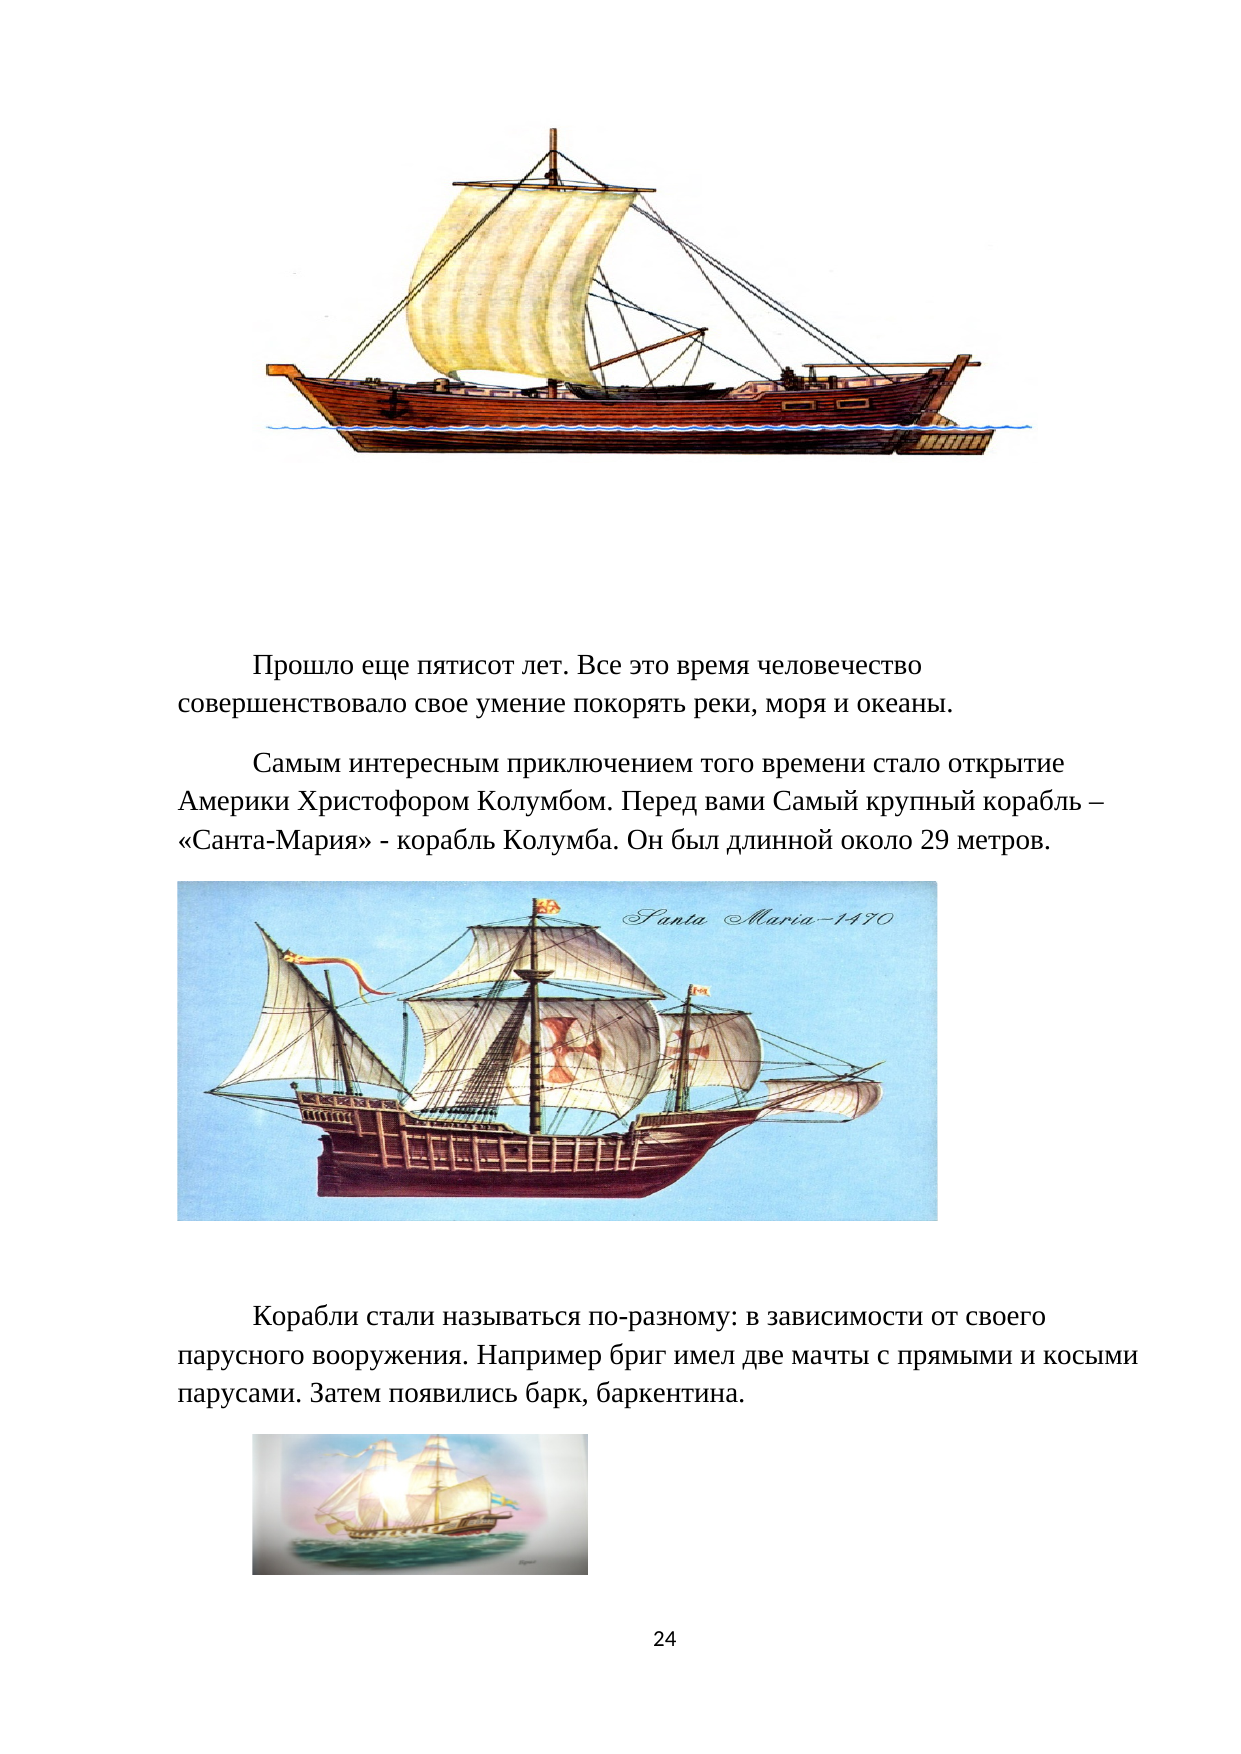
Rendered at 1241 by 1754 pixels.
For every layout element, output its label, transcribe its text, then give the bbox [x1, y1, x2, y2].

text Самым интересным приключением того времени стало открытие Америки Христофором Колумбом. Перед вами Самый крупный корабль – «Санта-Мария» - корабль Колумба. Он был длинной около . [177, 745, 1152, 856]
text Корабли стали называться по-разному: в зависимости от своего парусного вооружения. Например бриг имел две мачты с прямыми и косыми парусами. Затем появились барк, баркентина. [177, 1298, 1152, 1409]
picture [252, 118, 1038, 463]
text Прошло еще пятисот лет. Все это время человечество совершенствовало свое умение покорять реки, моря и океаны. [177, 647, 1152, 719]
picture [252, 1434, 588, 1575]
picture [177, 881, 938, 1221]
